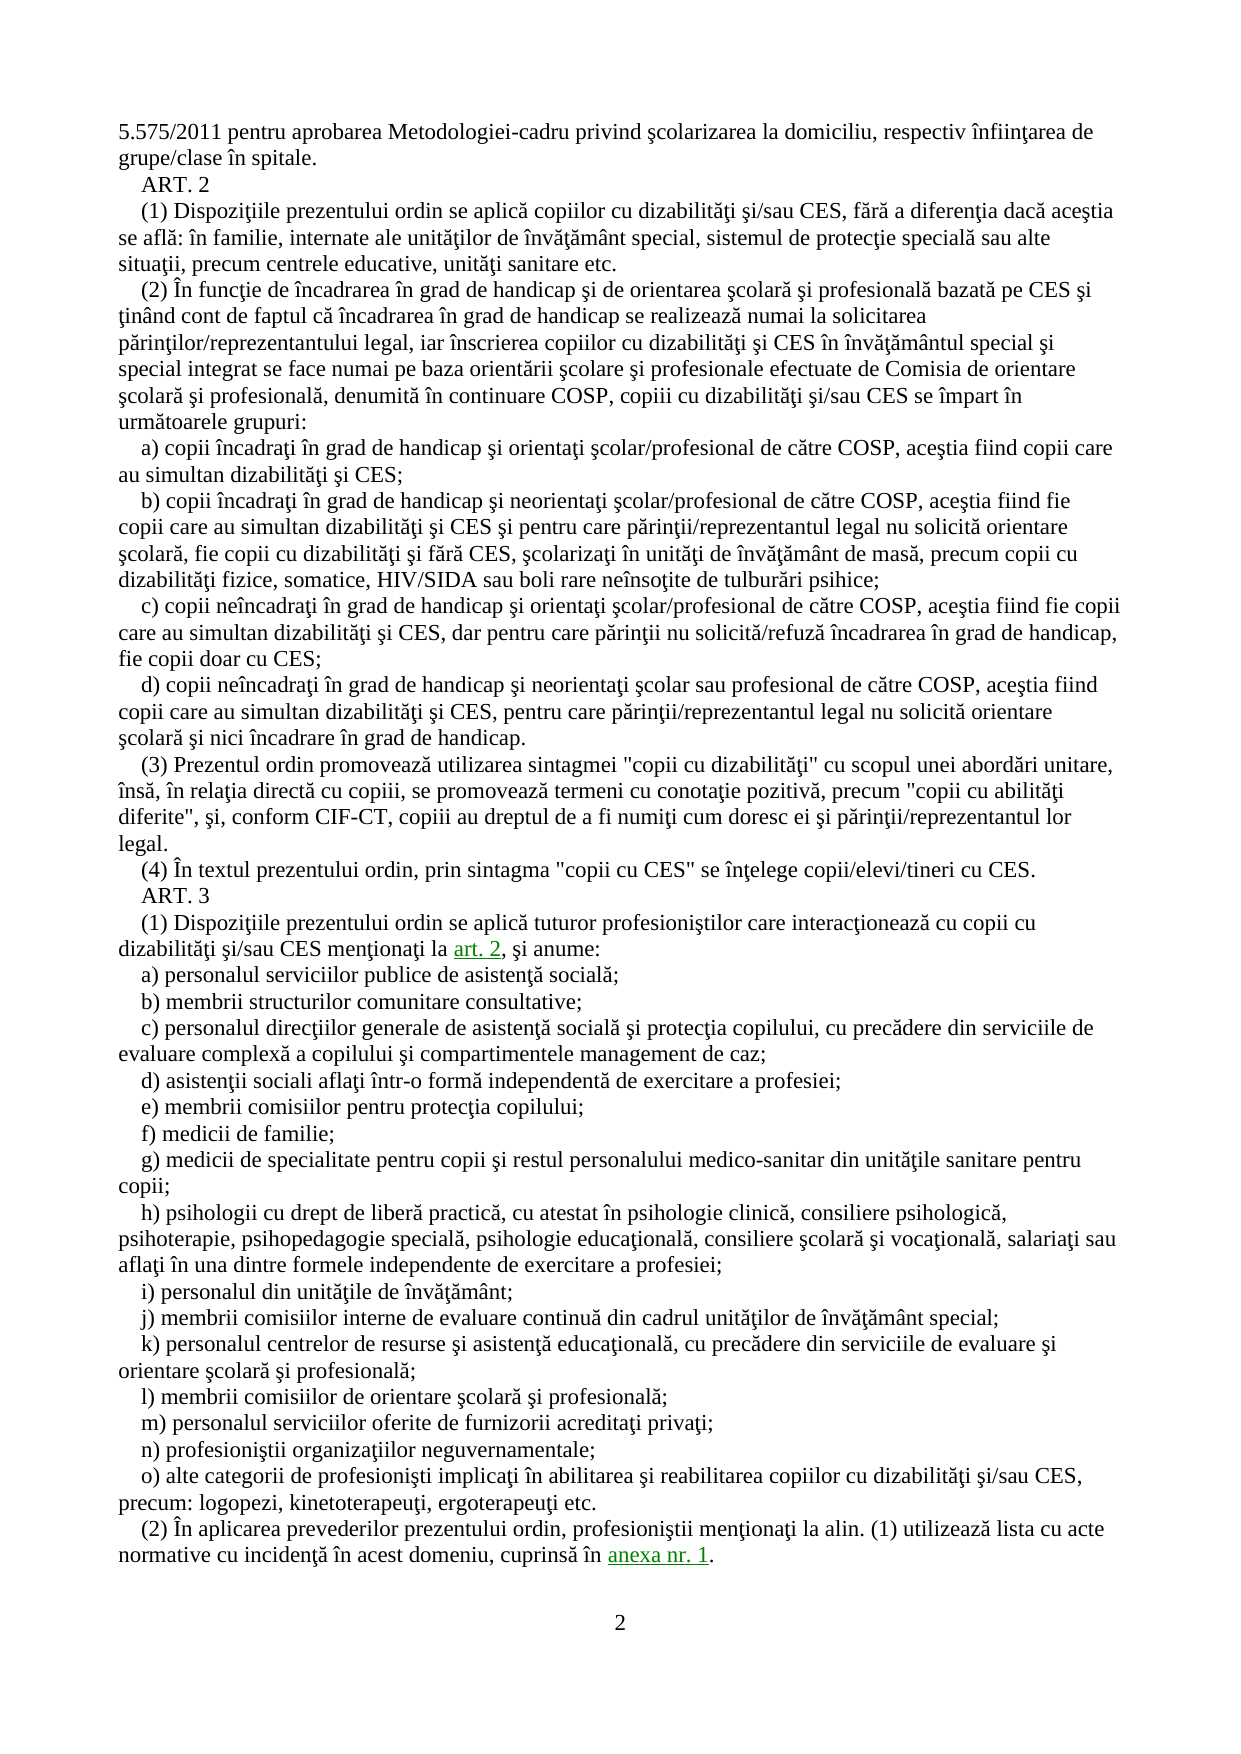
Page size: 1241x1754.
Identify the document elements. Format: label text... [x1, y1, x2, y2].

text (2) În funcţie de încadrarea în grad de handicap şi de orientarea şcolară şi profesională bazată pe CES şi ţinând cont de faptul că încadrarea în grad de handicap se realizează numai la solicitarea părinţilor/reprezentantului legal, iar înscrierea copiilor cu dizabilităţi şi CES în învăţământul special şi special integrat se face numai pe baza orientării şcolare şi profesionale efectuate de Comisia de orientare şcolară şi profesională, denumită în continuare COSP, copiii cu dizabilităţi şi/sau CES se împart în următoarele grupuri: [118, 276, 1122, 434]
text ART. 3 [118, 882, 1122, 909]
text k) personalul centrelor de resurse şi asistenţă educaţională, cu precădere din serviciile de evaluare şi orientare şcolară şi profesională; [118, 1330, 1122, 1383]
text o) alte categorii de profesionişti implicaţi în abilitarea şi reabilitarea copiilor cu dizabilităţi şi/sau CES, precum: logopezi, kinetoterapeuţi, ergoterapeuţi etc. [118, 1462, 1122, 1515]
text b) copii încadraţi în grad de handicap şi neorientaţi şcolar/profesional de către COSP, aceştia fiind fie copii care au simultan dizabilităţi şi CES şi pentru care părinţii/reprezentantul legal nu solicită orientare şcolară, fie copii cu dizabilităţi şi fără CES, şcolarizaţi în unităţi de învăţământ de masă, precum copii cu dizabilităţi fizice, somatice, HIV/SIDA sau boli rare neînsoţite de tulburări psihice; [118, 487, 1122, 592]
text (1) Dispoziţiile prezentului ordin se aplică tuturor profesioniştilor care interacţionează cu copii cu dizabilităţi şi/sau CES menţionaţi la art. 2, şi anume: [118, 909, 1122, 961]
text l) membrii comisiilor de orientare şcolară şi profesională; [118, 1383, 1122, 1409]
text (2) În aplicarea prevederilor prezentului ordin, profesioniştii menţionaţi la alin. (1) utilizează lista cu acte normative cu incidenţă în acest domeniu, cuprinsă în anexa nr. 1. [118, 1515, 1122, 1568]
text (1) Dispoziţiile prezentului ordin se aplică copiilor cu dizabilităţi şi/sau CES, fără a diferenţia dacă aceştia se află: în familie, internate ale unităţilor de învăţământ special, sistemul de protecţie specială sau alte situaţii, precum centrele educative, unităţi sanitare etc. [118, 197, 1122, 276]
text m) personalul serviciilor oferite de furnizorii acreditaţi privaţi; [118, 1409, 1122, 1436]
text c) personalul direcţiilor generale de asistenţă socială şi protecţia copilului, cu precădere din serviciile de evaluare complexă a copilului şi compartimentele management de caz; [118, 1014, 1122, 1067]
text d) copii neîncadraţi în grad de handicap şi neorientaţi şcolar sau profesional de către COSP, aceştia fiind copii care au simultan dizabilităţi şi CES, pentru care părinţii/reprezentantul legal nu solicită orientare şcolară şi nici încadrare în grad de handicap. [118, 672, 1122, 751]
text ART. 2 [118, 171, 1122, 197]
text g) medicii de specialitate pentru copii şi restul personalului medico-sanitar din unităţile sanitare pentru copii; [118, 1146, 1122, 1199]
text b) membrii structurilor comunitare consultative; [118, 988, 1122, 1014]
text (3) Prezentul ordin promovează utilizarea sintagmei "copii cu dizabilităţi" cu scopul unei abordări unitare, însă, în relaţia directă cu copiii, se promovează termeni cu conotaţie pozitivă, precum "copii cu abilităţi diferite", şi, conform CIF-CT, copiii au dreptul de a fi numiţi cum doresc ei şi părinţii/reprezentantul lor legal. [118, 751, 1122, 856]
text j) membrii comisiilor interne de evaluare continuă din cadrul unităţilor de învăţământ special; [118, 1304, 1122, 1330]
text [118, 118, 1122, 171]
text a) personalul serviciilor publice de asistenţă socială; [118, 961, 1122, 988]
text (4) În textul prezentului ordin, prin sintagma "copii cu CES" se înţelege copii/elevi/tineri cu CES. [118, 856, 1122, 882]
text h) psihologii cu drept de liberă practică, cu atestat în psihologie clinică, consiliere psihologică, psihoterapie, psihopedagogie specială, psihologie educaţională, consiliere şcolară şi vocaţională, salariaţi sau aflaţi în una dintre formele independente de exercitare a profesiei; [118, 1199, 1122, 1278]
text n) profesioniştii organizaţiilor neguvernamentale; [118, 1436, 1122, 1462]
text f) medicii de familie; [118, 1119, 1122, 1146]
text d) asistenţii sociali aflaţi într-o formă independentă de exercitare a profesiei; [118, 1067, 1122, 1093]
text a) copii încadraţi în grad de handicap şi orientaţi şcolar/profesional de către COSP, aceştia fiind copii care au simultan dizabilităţi şi CES; [118, 434, 1122, 487]
text i) personalul din unităţile de învăţământ; [118, 1278, 1122, 1304]
text e) membrii comisiilor pentru protecţia copilului; [118, 1093, 1122, 1119]
text c) copii neîncadraţi în grad de handicap şi orientaţi şcolar/profesional de către COSP, aceştia fiind fie copii care au simultan dizabilităţi şi CES, dar pentru care părinţii nu solicită/refuză încadrarea în grad de handicap, fie copii doar cu CES; [118, 592, 1122, 672]
